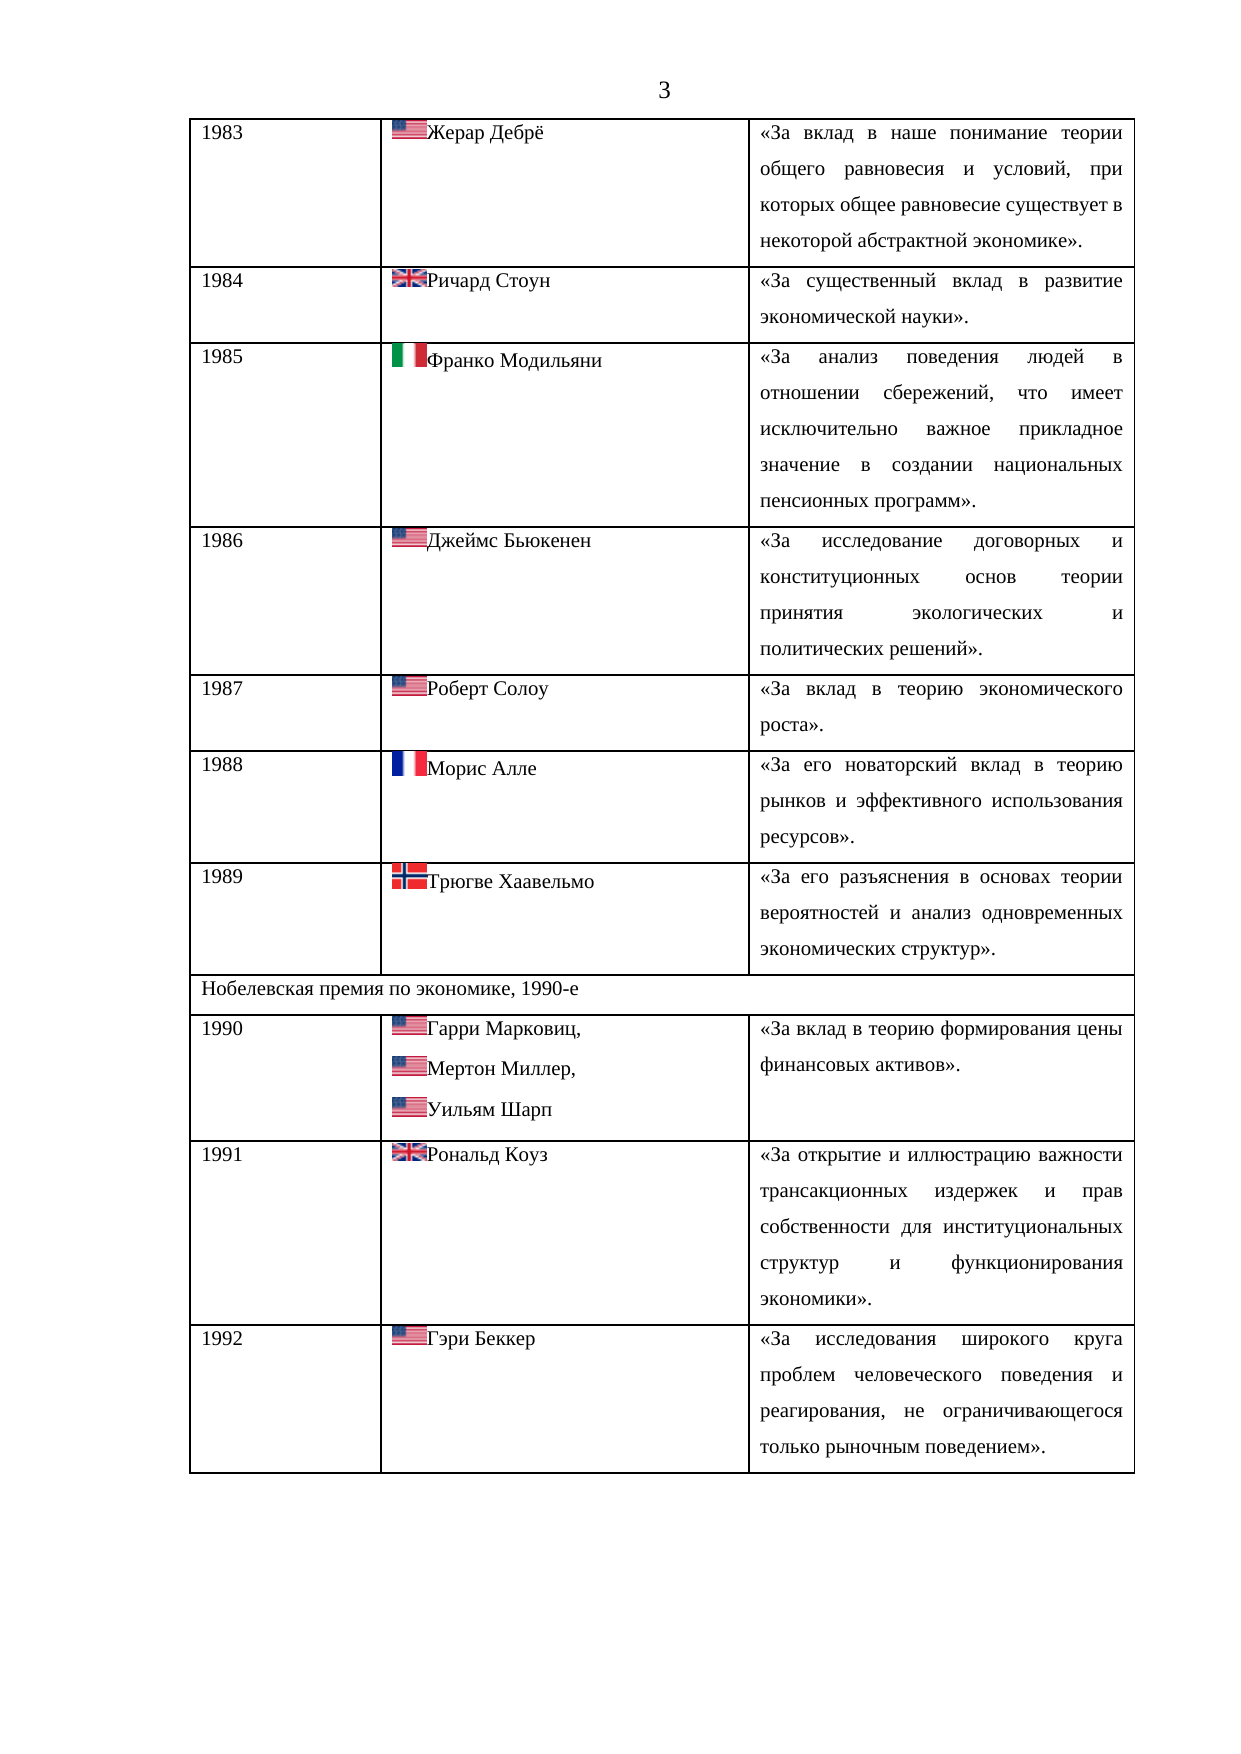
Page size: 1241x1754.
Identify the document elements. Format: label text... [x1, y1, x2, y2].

table_cell «За существенный вклад в развитие экономической науки». [750, 268, 1134, 342]
table_cell 1988 [191, 752, 380, 862]
picture [392, 1326, 427, 1345]
table_cell Трюгве Хаавельмо [382, 864, 748, 974]
table_cell Жерар Дебрё [382, 120, 748, 266]
table_cell Рональд Коуз [382, 1142, 748, 1324]
picture [392, 343, 427, 367]
table_cell 1992 [191, 1326, 380, 1472]
table_cell «За исследование договорных и конституционных основ теории принятия экологических и политических решений». [750, 528, 1134, 674]
picture [392, 1143, 427, 1161]
table_cell 1984 [191, 268, 380, 342]
table_cell Франко Модильяни [382, 344, 748, 526]
table_cell Джеймс Бьюкенен [382, 528, 748, 674]
table_cell «За вклад в наше понимание теории общего равновесия и условий, при которых общее равновесие существует в некоторой абстрактной экономике». [750, 120, 1134, 266]
table_cell Ричард Стоун [382, 268, 748, 342]
picture [392, 120, 427, 139]
table_cell «За его разъяснения в основах теории вероятностей и анализ одновременных экономических структур». [750, 864, 1134, 974]
picture [392, 676, 427, 696]
table_cell Гарри Марковиц, Мертон Миллер, Уильям Шарп [382, 1016, 748, 1140]
table_cell Морис Алле [382, 752, 748, 862]
table_cell Нобелевская премия по экономике, 1990-е [191, 976, 1134, 1014]
table_cell 1989 [191, 864, 380, 974]
picture [392, 1097, 427, 1117]
table_cell «За анализ поведения людей в отношении сбережений, что имеет исключительно важное прикладное значение в создании национальных пенсионных программ». [750, 344, 1134, 526]
picture [392, 269, 427, 287]
table_cell «За исследования широкого круга проблем человеческого поведения и реагирования, не ограничивающегося только рыночным поведением». [750, 1326, 1134, 1472]
picture [392, 863, 427, 889]
table_cell «За вклад в теорию формирования цены финансовых активов». [750, 1016, 1134, 1140]
table_cell «За вклад в теорию экономического роста». [750, 676, 1134, 750]
table_cell 1986 [191, 528, 380, 674]
table_cell 1990 [191, 1016, 380, 1140]
table_cell Гэри Беккер [382, 1326, 748, 1472]
picture [392, 528, 427, 547]
table_cell 1983 [191, 120, 380, 266]
table_cell «За открытие и иллюстрацию важности трансакционных издержек и прав собственности для институциональных структур и функционирования экономики». [750, 1142, 1134, 1324]
picture [392, 1056, 427, 1076]
picture [392, 751, 427, 776]
table_cell «За его новаторский вклад в теорию рынков и эффективного использования ресурсов». [750, 752, 1134, 862]
table_cell 1987 [191, 676, 380, 750]
table_cell Роберт Солоу [382, 676, 748, 750]
table_cell 1985 [191, 344, 380, 526]
table_cell 1991 [191, 1142, 380, 1324]
picture [392, 1016, 427, 1035]
